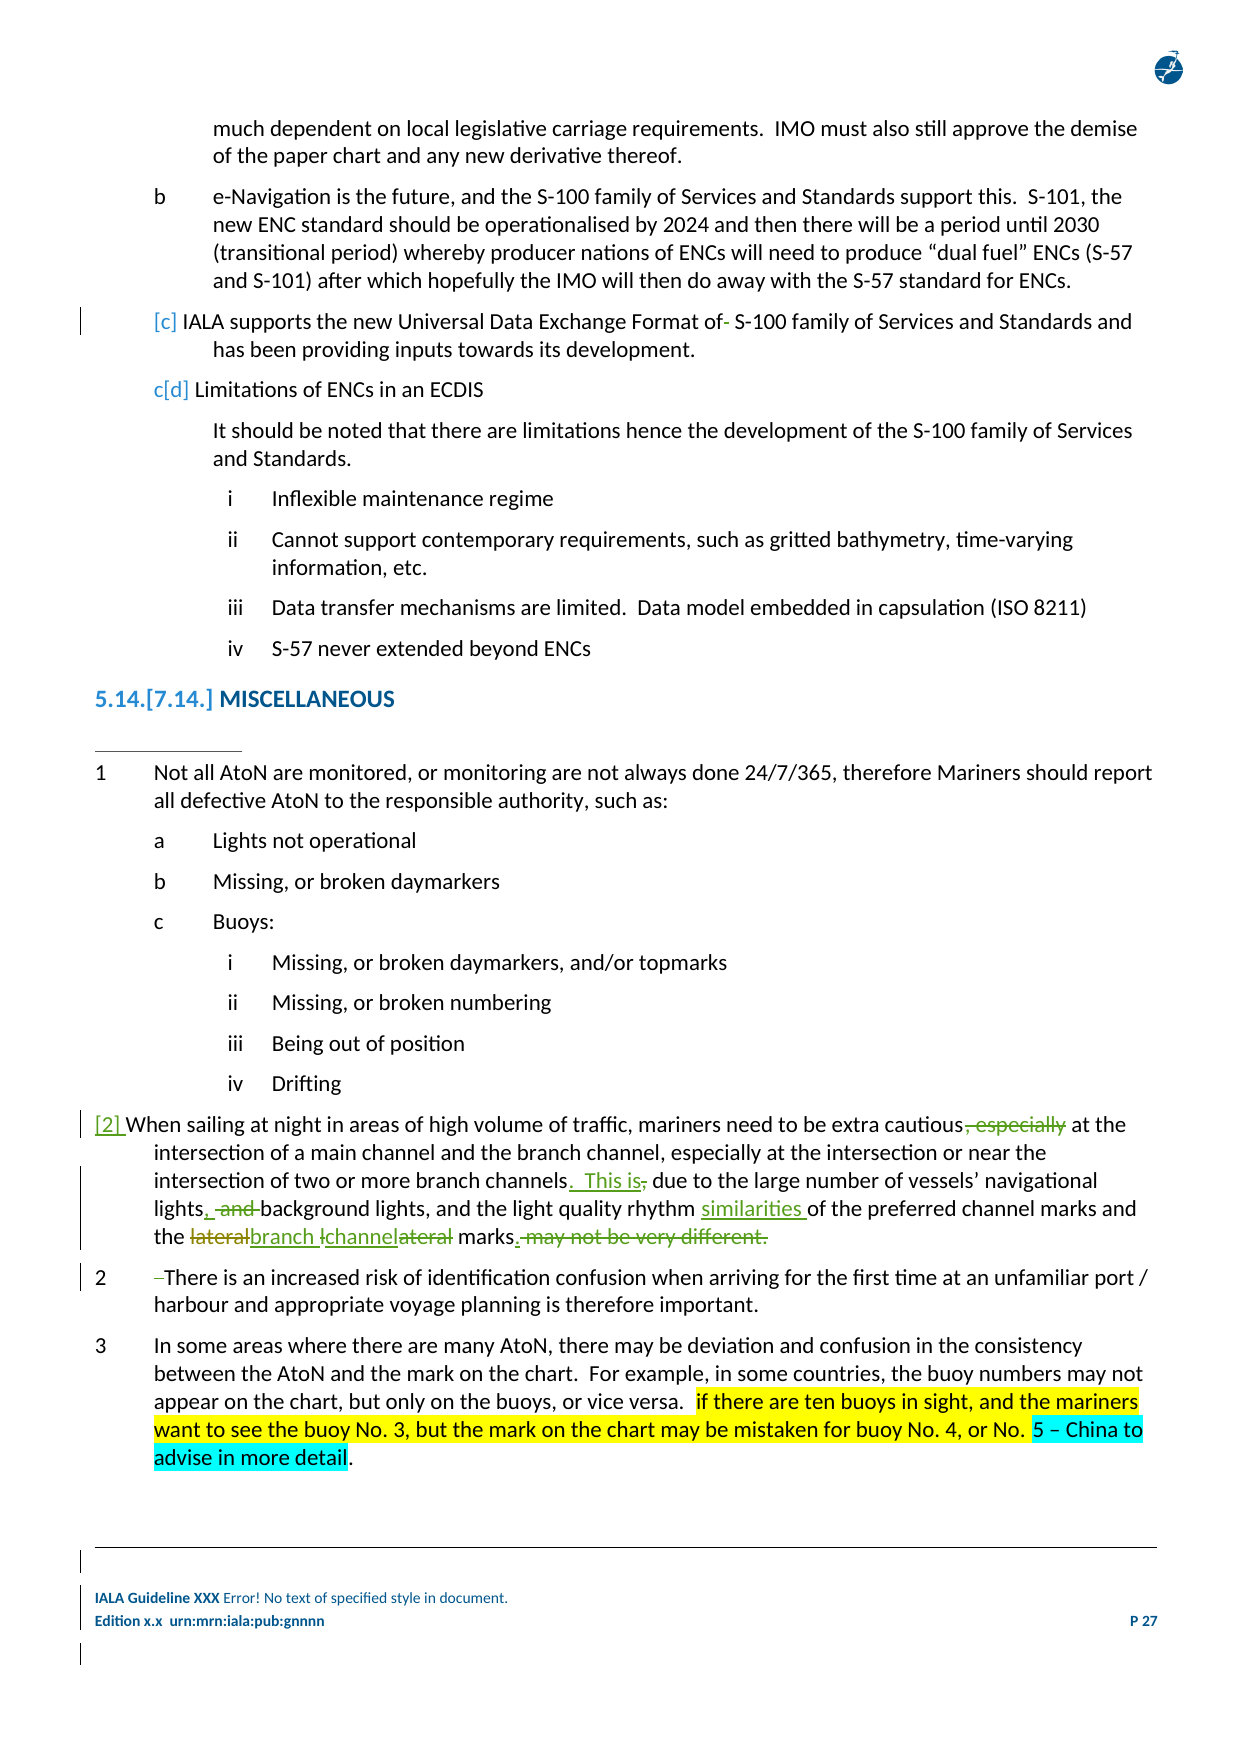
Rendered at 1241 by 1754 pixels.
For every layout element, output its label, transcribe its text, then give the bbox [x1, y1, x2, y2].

picture [1123, 0, 1241, 119]
list There is an increased risk of identification confusion when arriving for the first time at an unfamiliar port / harbour and appropriate voyage planning is therefore important. [94, 1263, 1157, 1319]
list Limitations of ENCs in an ECDIS [153, 375, 1157, 403]
list Being out of position [227, 1029, 1157, 1057]
list S-57 never extended beyond ENCs [227, 634, 1157, 662]
list Cannot support contemporary requirements, such as gritted bathymetry, time-varying information, etc. [227, 525, 1157, 581]
list In some areas where there are many AtoN, there may be deviation and confusion in the consistency between the AtoN and the mark on the chart. For example, in some countries, the buoy numbers may not appear on the chart, but only on the buoys, or vice versa. if there are ten buoys in sight, and the mariners want to see the buoy No. 3, but the mark on the chart may be mistaken for buoy No. 4, or No. 5 – China to advise in more detail. [94, 1331, 1157, 1471]
list Not all AtoN are monitored, or monitoring are not always done 24/7/365, therefore Mariners should report all defective AtoN to the responsible authority, such as: [94, 758, 1157, 814]
list Inflexible maintenance regime [227, 484, 1157, 512]
list IALA supports the new Universal Data Exchange Format of S-100 family of Services and Standards and has been providing inputs towards its development. [153, 307, 1157, 363]
list Buoys: [153, 907, 1157, 935]
list When sailing at night in areas of high volume of traffic, mariners need to be extra cautious at the intersection of a main channel and the branch channel, especially at the intersection or near the intersection of two or more branch channels due to the large number of vessels’ navigational lightsbackground lights, and the light quality rhythm of the preferred channel marks and the marks [94, 1110, 1157, 1250]
text It should be noted that there are limitations hence the development of the S-100 family of Services and Standards. [213, 416, 1157, 472]
subtitle Miscellaneous [94, 687, 1157, 712]
list Data transfer mechanisms are limited. Data model embedded in capsulation (ISO 8211) [227, 593, 1157, 621]
list Missing, or broken daymarkers, and/or topmarks [227, 948, 1157, 976]
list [153, 114, 1157, 170]
list Missing, or broken numbering [227, 988, 1157, 1016]
list e-Navigation is the future, and the S-100 family of Services and Standards support this. S-101, the new ENC standard should be operationalised by 2024 and then there will be a period until 2030 (transitional period) whereby producer nations of ENCs will need to produce “dual fuel” ENCs (S-57 and S-101) after which hopefully the IMO will then do away with the S-57 standard for ENCs. [153, 182, 1157, 294]
list Missing, or broken daymarkers [153, 867, 1157, 895]
list Lights not operational [153, 826, 1157, 854]
list Drifting [227, 1069, 1157, 1097]
